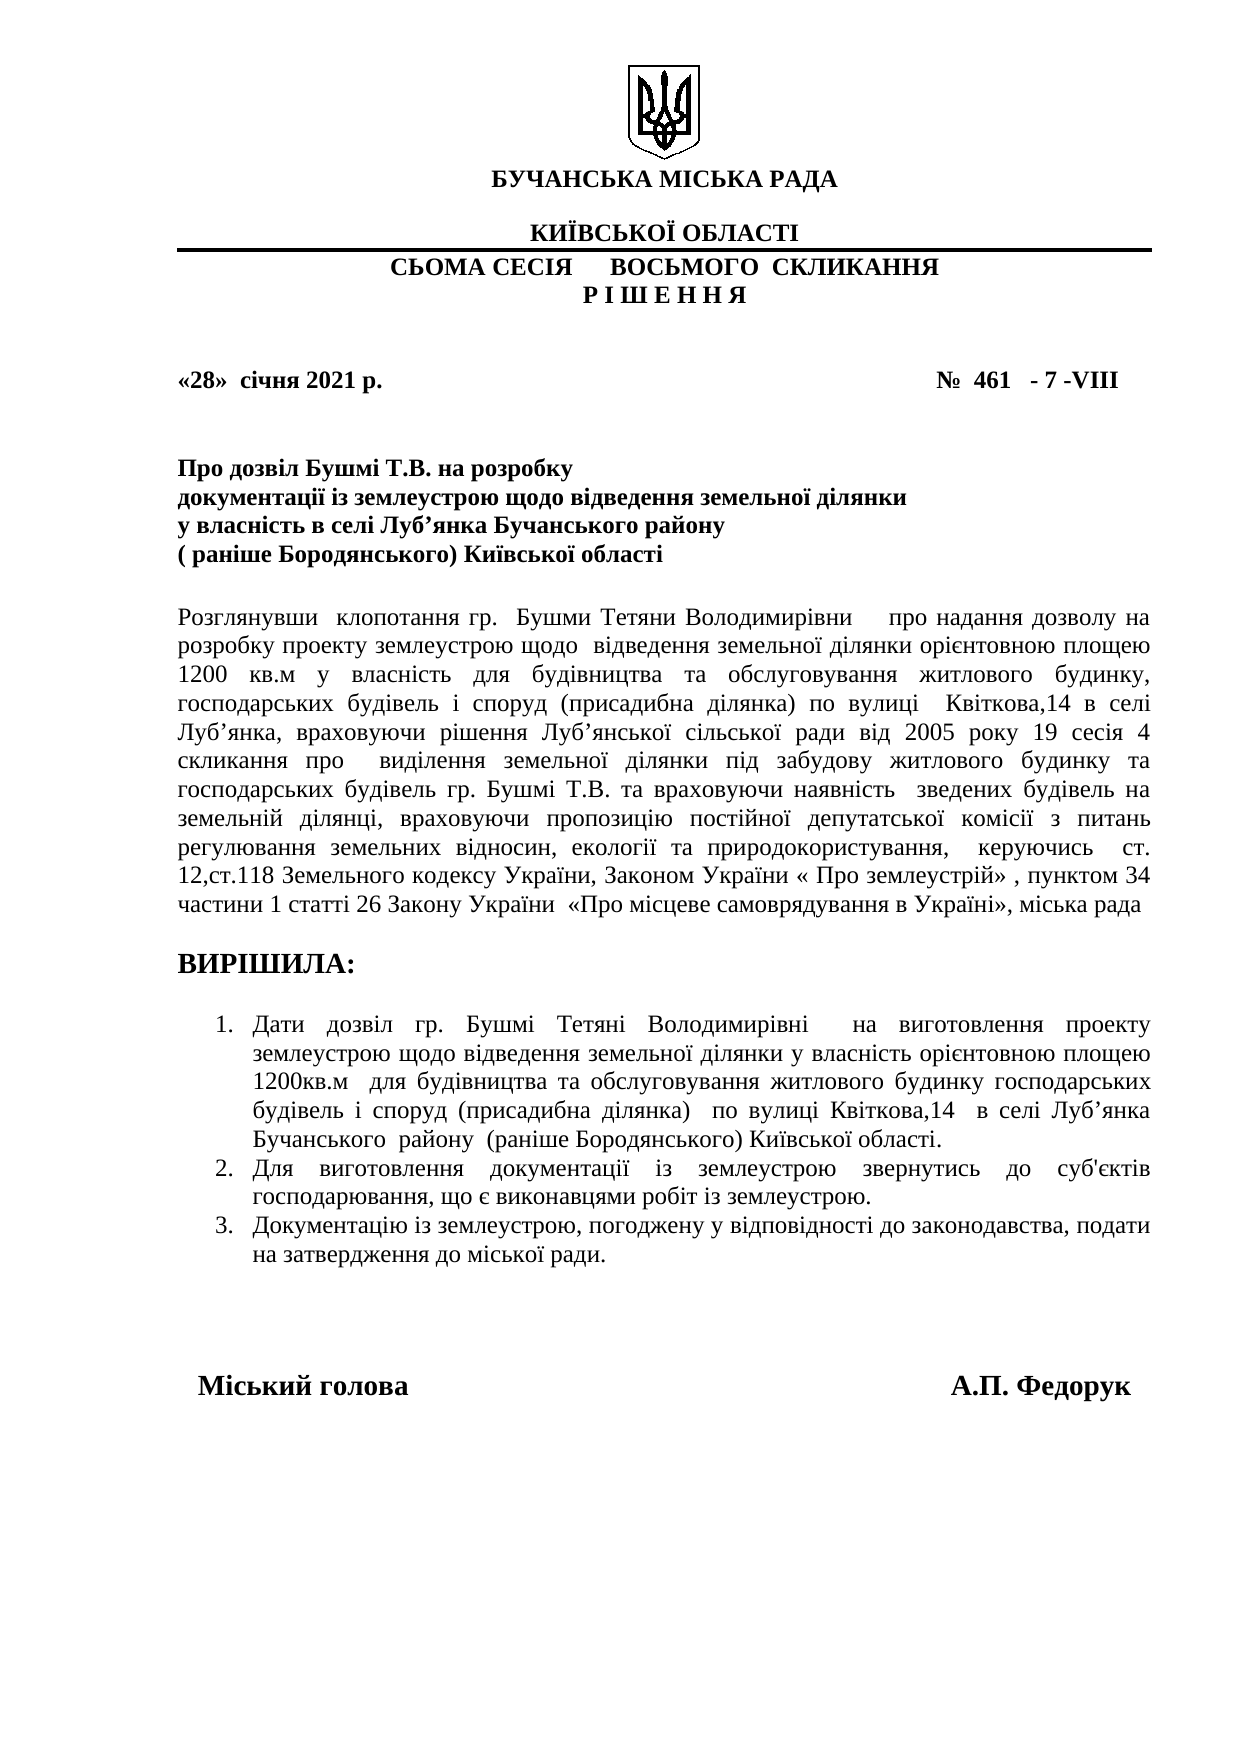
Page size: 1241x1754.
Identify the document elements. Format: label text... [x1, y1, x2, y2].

text документації із землеустрою щодо відведення земельної ділянки [177, 482, 1152, 511]
text БУЧАНСЬКА МІСЬКА РАДА [177, 164, 1152, 193]
text ( раніше Бородянського) Київської області [177, 539, 1152, 568]
text «28» січня 2021 р. № 461 - 7 -VІІІ [177, 365, 1152, 394]
text Р І Ш Е Н Н Я [177, 280, 1152, 309]
text Про дозвіл Бушмі Т.В. на розробку [177, 453, 1152, 482]
text КИЇВСЬКОЇ ОБЛАСТІ [177, 218, 1152, 248]
list Документацію із землеустрою, погоджену у відповідності до законодавства, подати на затвердження до міської ради. [215, 1210, 1152, 1268]
list Дати дозвіл гр. Бушмі Тетяні Володимирівні на виготовлення проекту землеустрою щодо відведення земельної ділянки у власність орієнтовною площею 1200кв.м для будівництва та обслуговування житлового будинку господарських будівель і споруд (присадибна ділянка) по вулиці Квіткова,14 в селі Луб’янка Бучанського району (раніше Бородянського) Київської області. [215, 1009, 1152, 1153]
list Для виготовлення документації із землеустрою звернутись до суб'єктів господарювання, що є виконавцями робіт із землеустрою. [215, 1153, 1152, 1210]
text СЬОМА СЕСІЯ ВОСЬМОГО СКЛИКАННЯ [177, 252, 1152, 280]
text у власність в селі Луб’янка Бучанського району [177, 511, 1152, 539]
text Розглянувши клопотання гр. Бушми Тетяни Володимирівни про надання дозволу на розробку проекту землеустрою щодо відведення земельної ділянки орієнтовною площею 1200 кв.м у власність для будівництва та обслуговування житлового будинку, господарських будівель і споруд (присадибна ділянка) по вулиці Квіткова,14 в селі Луб’янка, враховуючи рішення Луб’янської сільської ради від 2005 року 19 сесія 4 скликання про виділення земельної ділянки під забудову житлового будинку та господарських будівель гр. Бушмі Т.В. та враховуючи наявність зведених будівель на земельній ділянці, враховуючи пропозицію постійної депутатської комісії з питань регулювання земельних відносин, екології та природокористування, керуючись ст. 12,ст.118 Земельного кодексу України, Законом України « Про землеустрій» , пунктом 34 частини 1 статті 26 Закону України «Про місцеве самоврядування в Україні», міська рада [177, 602, 1152, 918]
text ВИРІШИЛА: [177, 947, 1152, 980]
text Міський голова А.П. Федорук [177, 1368, 1152, 1402]
